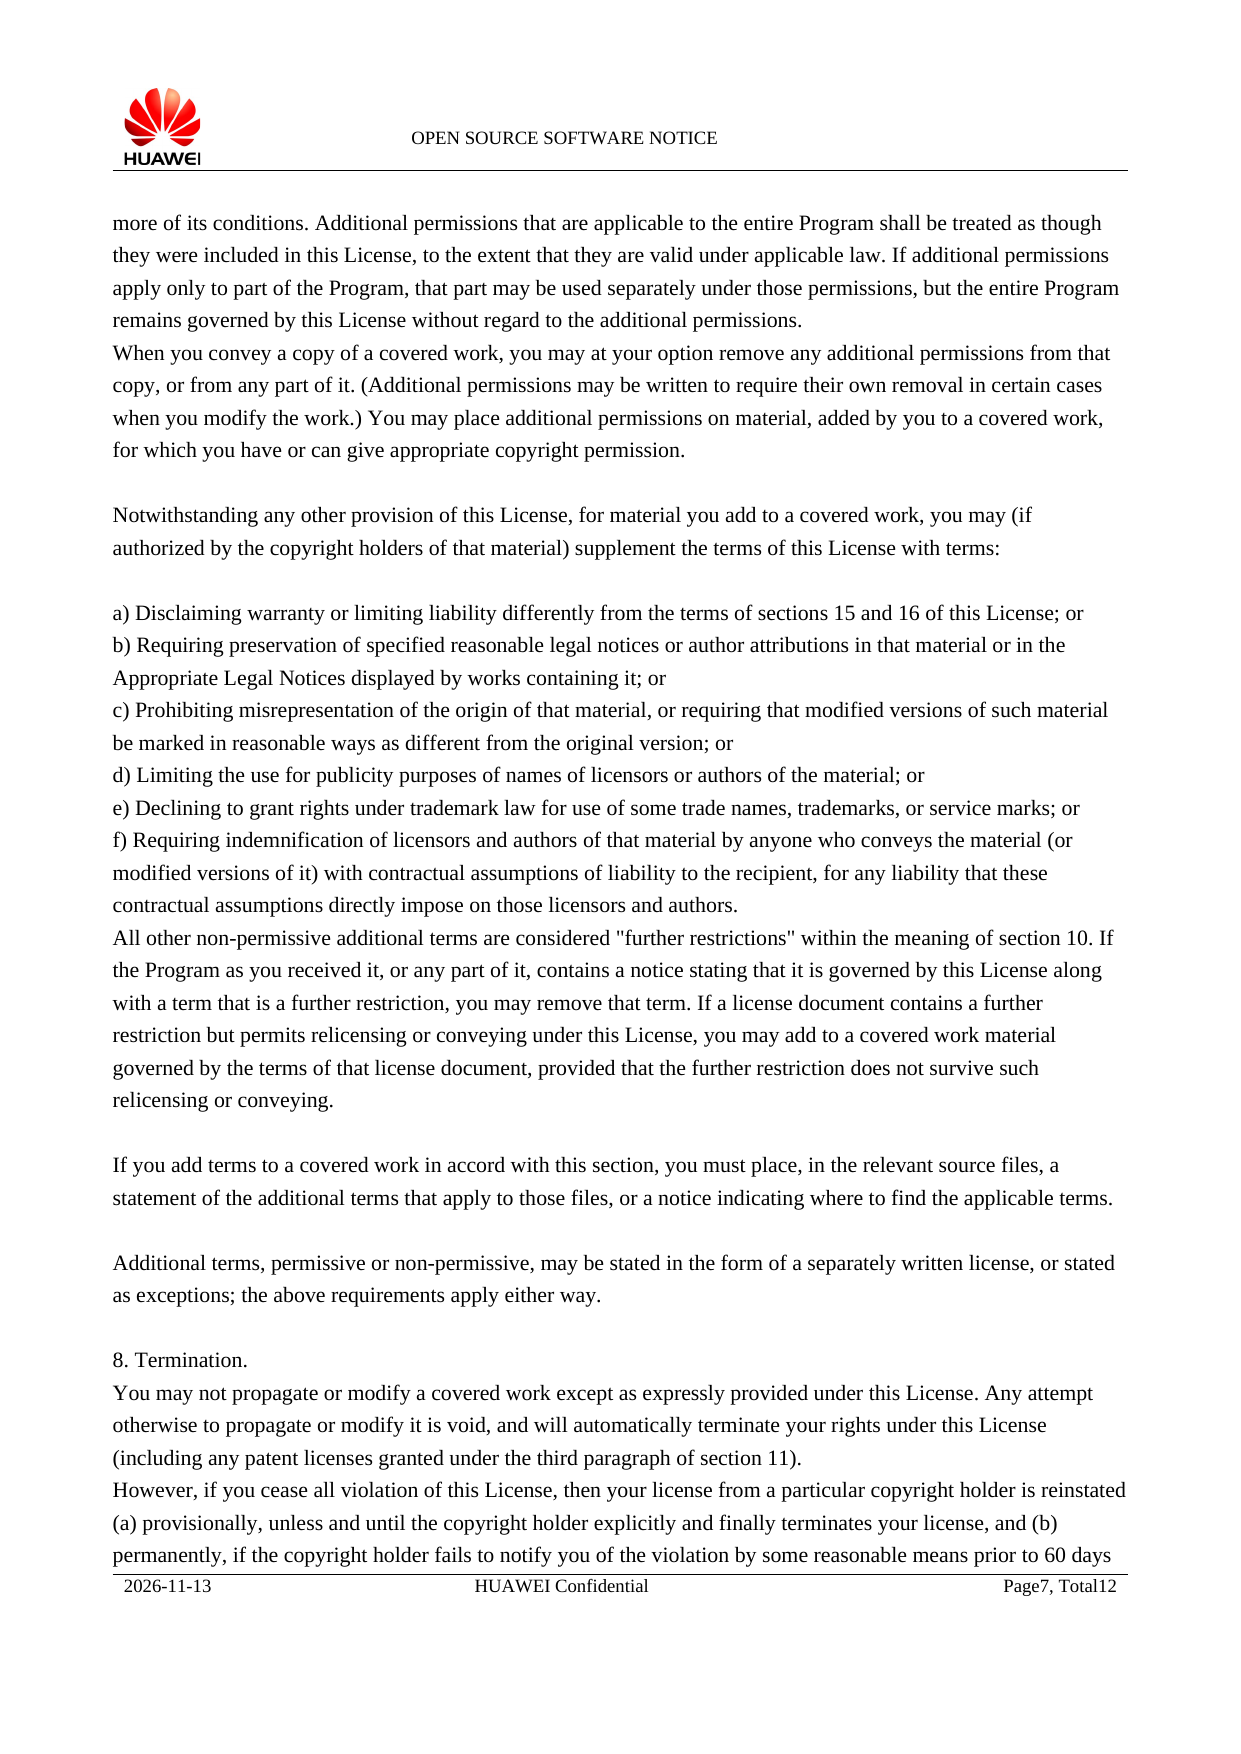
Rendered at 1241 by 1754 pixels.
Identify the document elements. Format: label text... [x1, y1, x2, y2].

text d) Limiting the use for publicity purposes of names of licensors or authors of the material; or [112, 759, 1128, 791]
text All other non-permissive additional terms are considered "further restrictions" within the meaning of section 10. If the Program as you received it, or any part of it, contains a notice stating that it is governed by this License along with a term that is a further restriction, you may remove that term. If a license document contains a further restriction but permits relicensing or conveying under this License, you may add to a covered work material governed by the terms of that license document, provided that the further restriction does not survive such relicensing or conveying. [112, 921, 1128, 1116]
text When you convey a copy of a covered work, you may at your option remove any additional permissions from that copy, or from any part of it. (Additional permissions may be written to require their own removal in certain cases when you modify the work.) You may place additional permissions on material, added by you to a covered work, for which you have or can give appropriate copyright permission. [112, 336, 1128, 466]
text Notwithstanding any other provision of this License, for material you add to a covered work, you may (if authorized by the copyright holders of that material) supplement the terms of this License with terms: [112, 499, 1128, 564]
text You may not propagate or modify a covered work except as expressly provided under this License. Any attempt otherwise to propagate or modify it is void, and will automatically terminate your rights under this License (including any patent licenses granted under the third paragraph of section 11). [112, 1376, 1128, 1474]
text b) Requiring preservation of specified reasonable legal notices or author attributions in that material or in the Appropriate Legal Notices displayed by works containing it; or [112, 629, 1128, 694]
picture [124, 88, 201, 165]
text f) Requiring indemnification of licensors and authors of that material by anyone who conveys the material (or modified versions of it) with contractual assumptions of liability to the recipient, for any liability that these contractual assumptions directly impose on those licensors and authors. [112, 824, 1128, 921]
text 8. Termination. [112, 1344, 1128, 1376]
text a) Disclaiming warranty or limiting liability differently from the terms of sections 15 and 16 of this License; or [112, 596, 1128, 629]
text Additional terms, permissive or non-permissive, may be stated in the form of a separately written license, or stated as exceptions; the above requirements apply either way. [112, 1246, 1128, 1311]
text e) Declining to grant rights under trademark law for use of some trade names, trademarks, or service marks; or [112, 791, 1128, 824]
text c) Prohibiting misrepresentation of the origin of that material, or requiring that modified versions of such material be marked in reasonable ways as different from the original version; or [112, 694, 1128, 759]
text If you add terms to a covered work in accord with this section, you must place, in the relevant source files, a statement of the additional terms that apply to those files, or a notice indicating where to find the applicable terms. [112, 1149, 1128, 1214]
